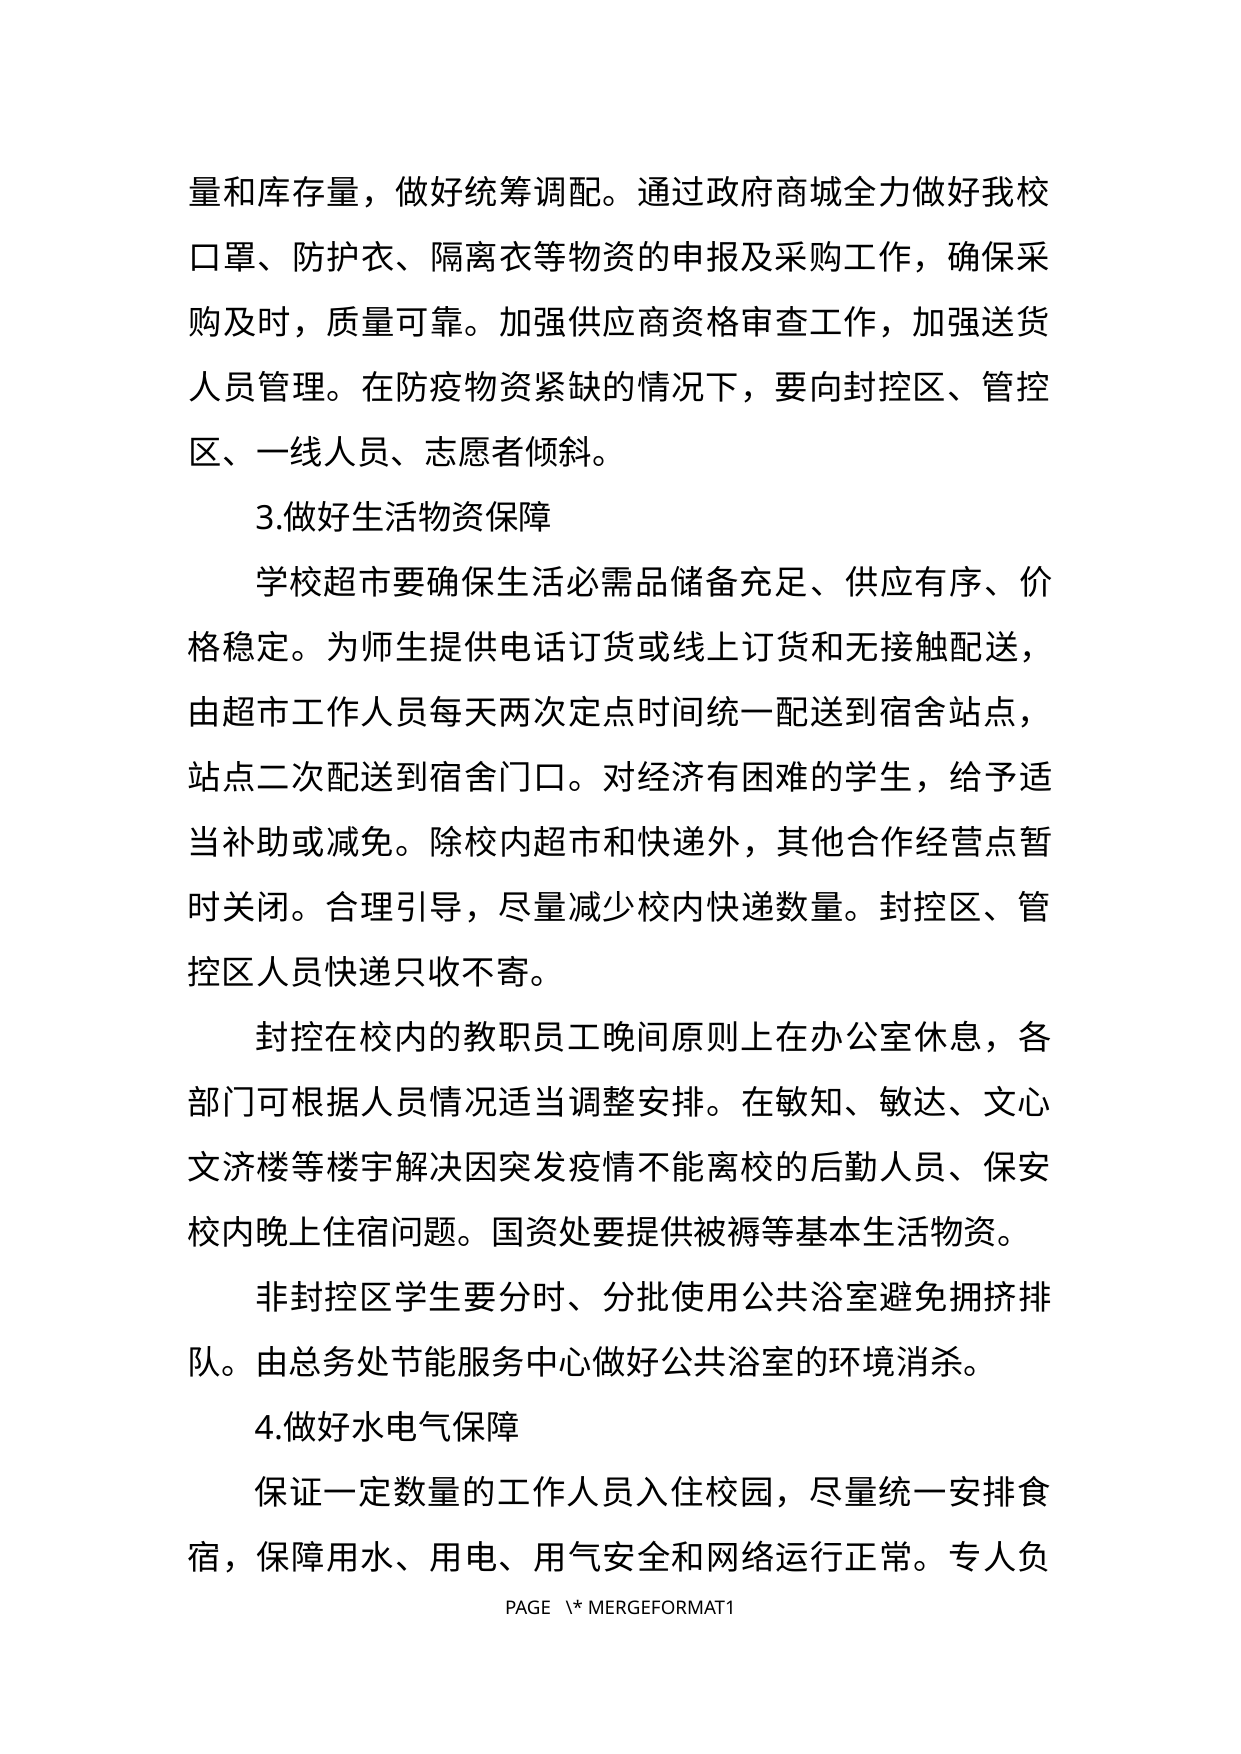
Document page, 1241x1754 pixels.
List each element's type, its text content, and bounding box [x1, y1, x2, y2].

text 4.做好水电气保障 [187, 1392, 1053, 1457]
text 3.做好生活物资保障 [187, 482, 1053, 547]
text 非封控区学生要分时、分批使用公共浴室避免拥挤排队。由总务处节能服务中心做好公共浴室的环境消杀。 [187, 1262, 1053, 1392]
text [187, 1457, 1053, 1587]
text 封控在校内的教职员工晚间原则上在办公室休息，各部门可根据人员情况适当调整安排。在敏知、敏达、文心、文济楼等楼宇解决因突发疫情不能离校的后勤人员、保安校内晚上住宿问题。国资处要提供被褥等基本生活物资。 [187, 1002, 1053, 1262]
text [189, 157, 1052, 482]
text 学校超市要确保生活必需品储备充足、供应有序、价格稳定。为师生提供电话订货或线上订货和无接触配送，由超市工作人员每天两次定点时间统一配送到宿舍站点，站点二次配送到宿舍门口。对经济有困难的学生，给予适当补助或减免。除校内超市和快递外，其他合作经营点暂时关闭。合理引导，尽量减少校内快递数量。封控区、管控区人员快递只收不寄。 [187, 547, 1053, 1002]
